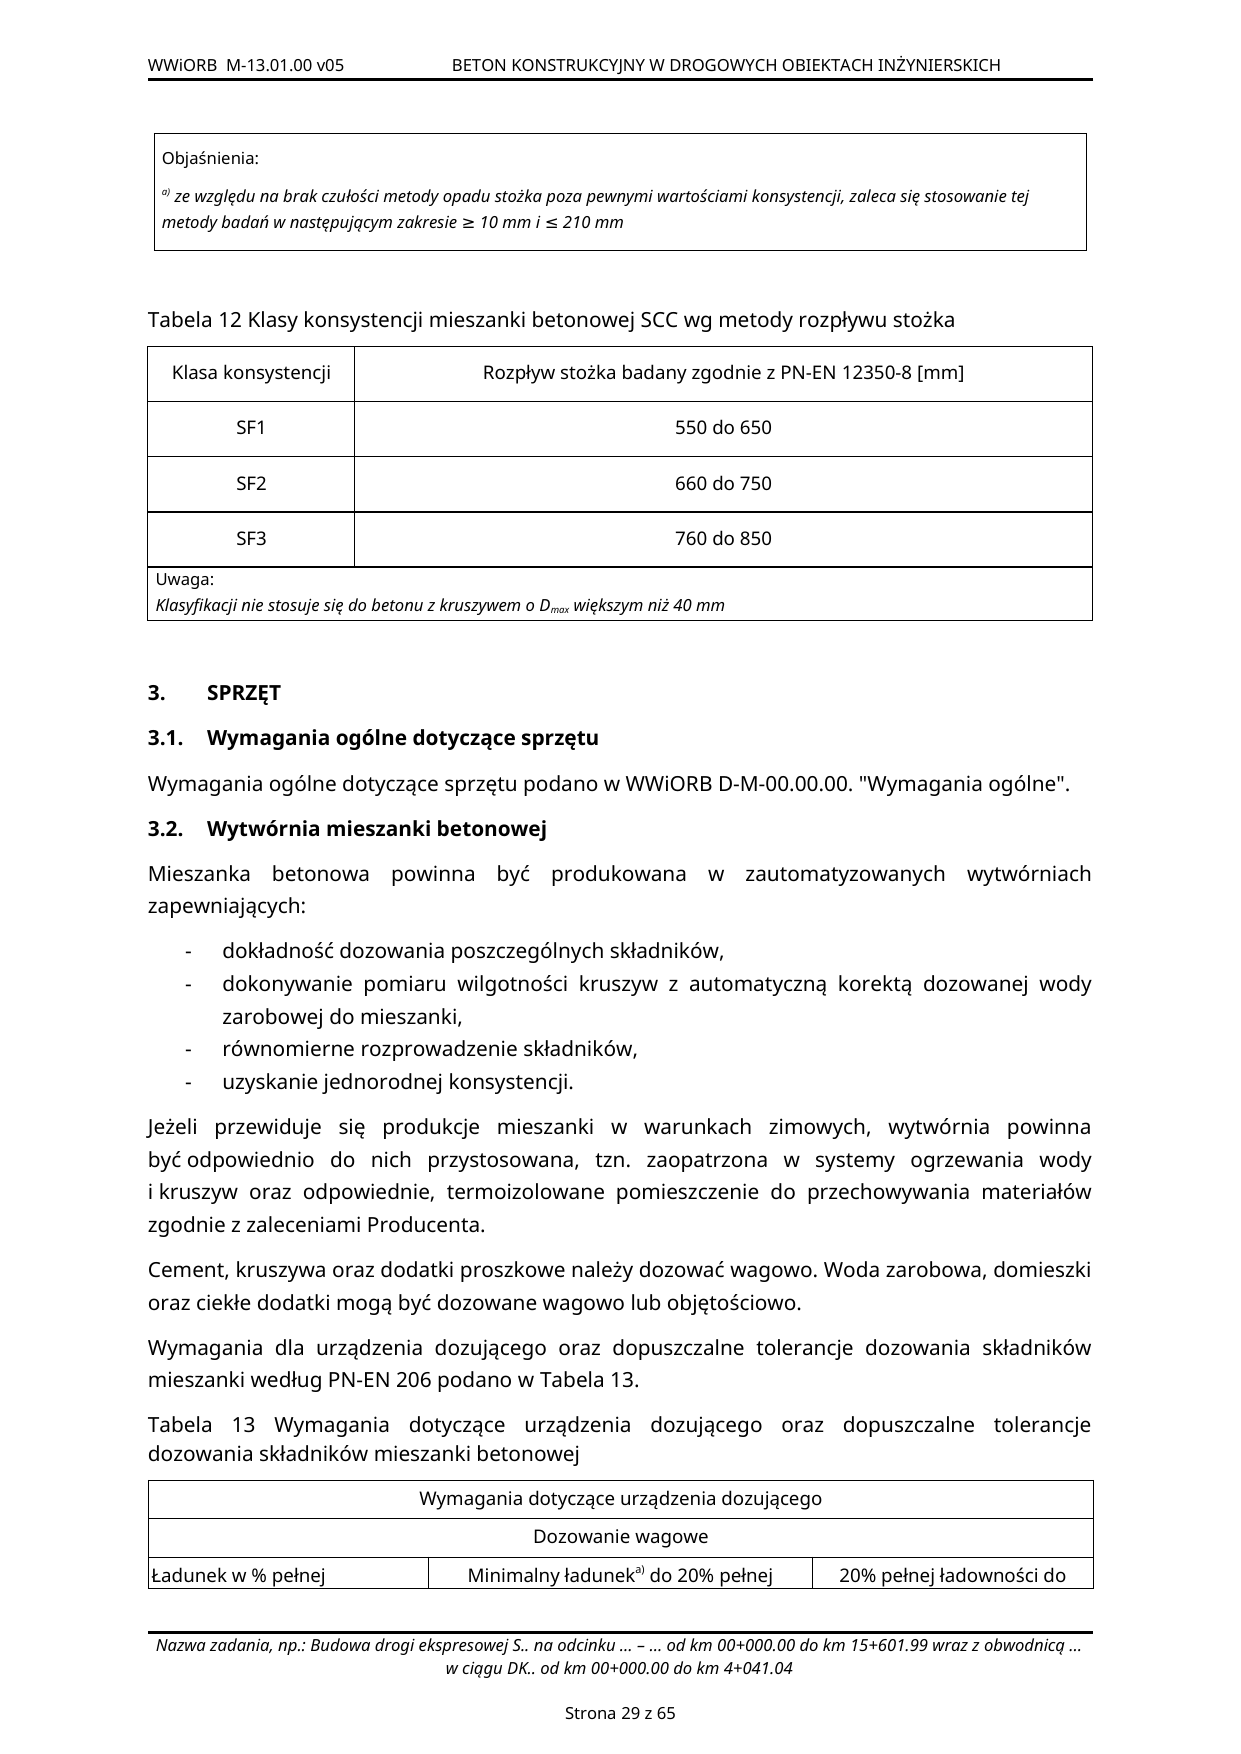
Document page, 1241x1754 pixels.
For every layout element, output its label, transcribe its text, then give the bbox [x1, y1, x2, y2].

table_cell Objaśnienia: a) ze względu na brak czułości metody opadu stożka poza pewnymi wartościami konsystencji, zaleca się stosowanie tej metody badań w następującym zakresie ≥ 10 mm i ≤ 210 mm [155, 134, 1086, 250]
table_cell SF1 [148, 402, 354, 456]
table_cell 550 do 650 [355, 402, 1092, 456]
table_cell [429, 1558, 812, 1587]
table_cell 760 do 850 [355, 513, 1092, 566]
list uzyskanie jednorodnej konsystencji. [185, 1067, 1093, 1095]
subtitle SPRZĘT [148, 678, 1093, 707]
list dokładność dozowania poszczególnych składników, [185, 937, 1093, 965]
table_cell 660 do 750 [355, 457, 1092, 511]
text Wymagania dla urządzenia dozującego oraz dopuszczalne tolerancje dozowania składników mieszanki według PN-EN 206 podano w Tabela 13. [148, 1333, 1093, 1394]
text Tabela 13 Wymagania dotyczące urządzenia dozującego oraz dopuszczalne tolerancje dozowania składników mieszanki betonowej [148, 1410, 1093, 1467]
subtitle Wytwórnia mieszanki betonowej [148, 814, 1093, 842]
list Mieszanka betonowa powinna być produkowana w zautomatyzowanych wytwórniach zapewniających: [148, 859, 1093, 920]
text Jeżeli przewiduje się produkcje mieszanki w warunkach zimowych, wytwórnia powinna być odpowiednio do nich przystosowana, tzn. zaopatrzona w systemy ogrzewania wody i kruszyw oraz odpowiednie, termoizolowane pomieszczenie do przechowywania materiałów zgodnie z zaleceniami Producenta. [148, 1112, 1093, 1238]
table_header Wymagania dotyczące urządzenia dozującego [149, 1481, 1093, 1518]
table_cell SF3 [148, 513, 354, 566]
text Tabela 12 Klasy konsystencji mieszanki betonowej SCC wg metody rozpływu stożka [148, 305, 1093, 333]
text Wymagania ogólne dotyczące sprzętu podano w WWiORB D-M-00.00.00. "Wymagania ogólne". [148, 769, 1093, 797]
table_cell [149, 1558, 428, 1587]
table_cell Dozowanie wagowe [149, 1519, 1093, 1557]
text Cement, kruszywa oraz dodatki proszkowe należy dozować wagowo. Woda zarobowa, domieszki oraz ciekłe dodatki mogą być dozowane wagowo lub objętościowo. [148, 1255, 1093, 1316]
list dokonywanie pomiaru wilgotności kruszyw z automatyczną korektą dozowanej wody zarobowej do mieszanki, [185, 969, 1093, 1030]
table_header Klasa konsystencji [148, 347, 354, 401]
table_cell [813, 1558, 1093, 1587]
table_cell SF2 [148, 457, 354, 511]
subtitle Wymagania ogólne dotyczące sprzętu [148, 723, 1093, 752]
list równomierne rozprowadzenie składników, [185, 1034, 1093, 1063]
table_header Rozpływ stożka badany zgodnie z PN-EN 12350-8 [mm] [355, 347, 1092, 401]
table_cell Uwaga: Klasyfikacji nie stosuje się do betonu z kruszywem o Dmax większym niż 40 mm [148, 568, 1092, 620]
